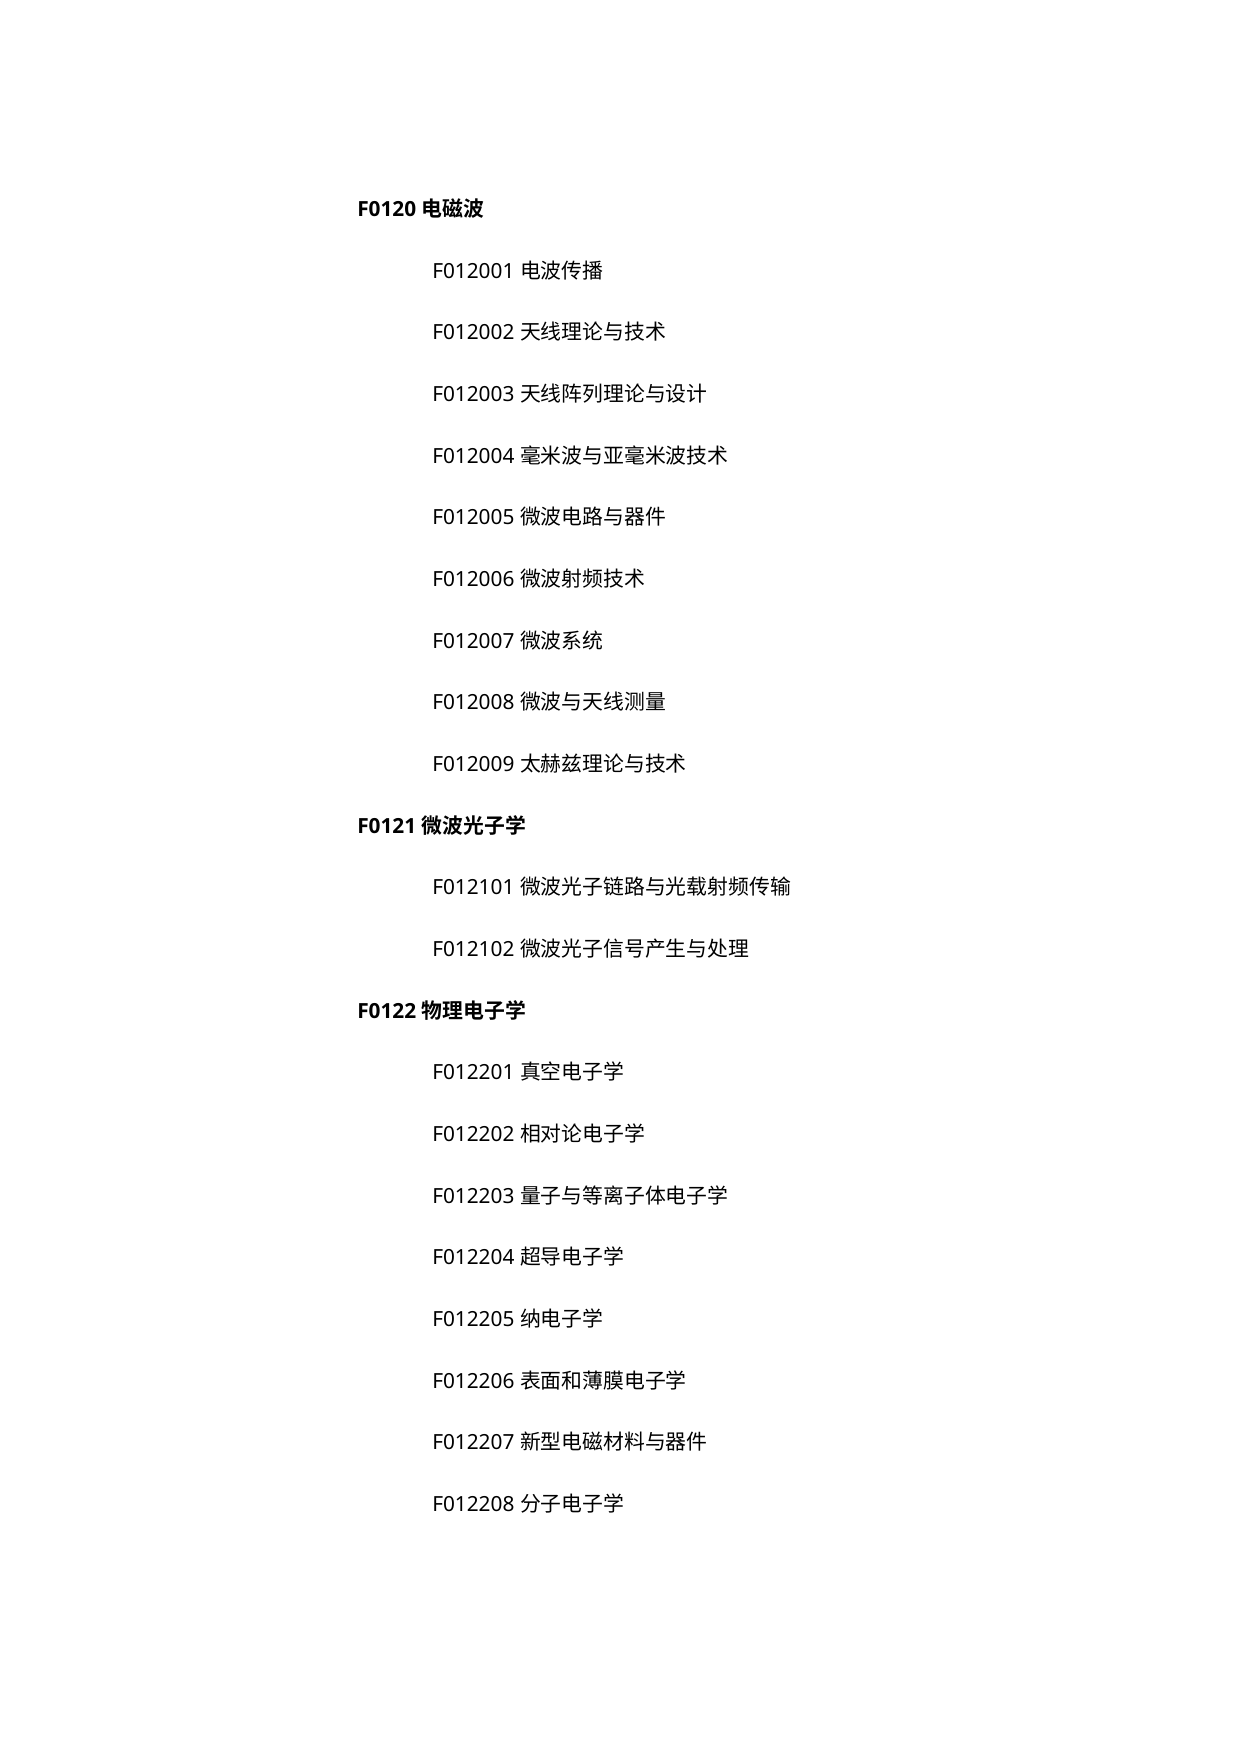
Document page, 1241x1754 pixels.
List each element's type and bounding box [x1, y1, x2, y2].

table_header [282, 162, 969, 1548]
